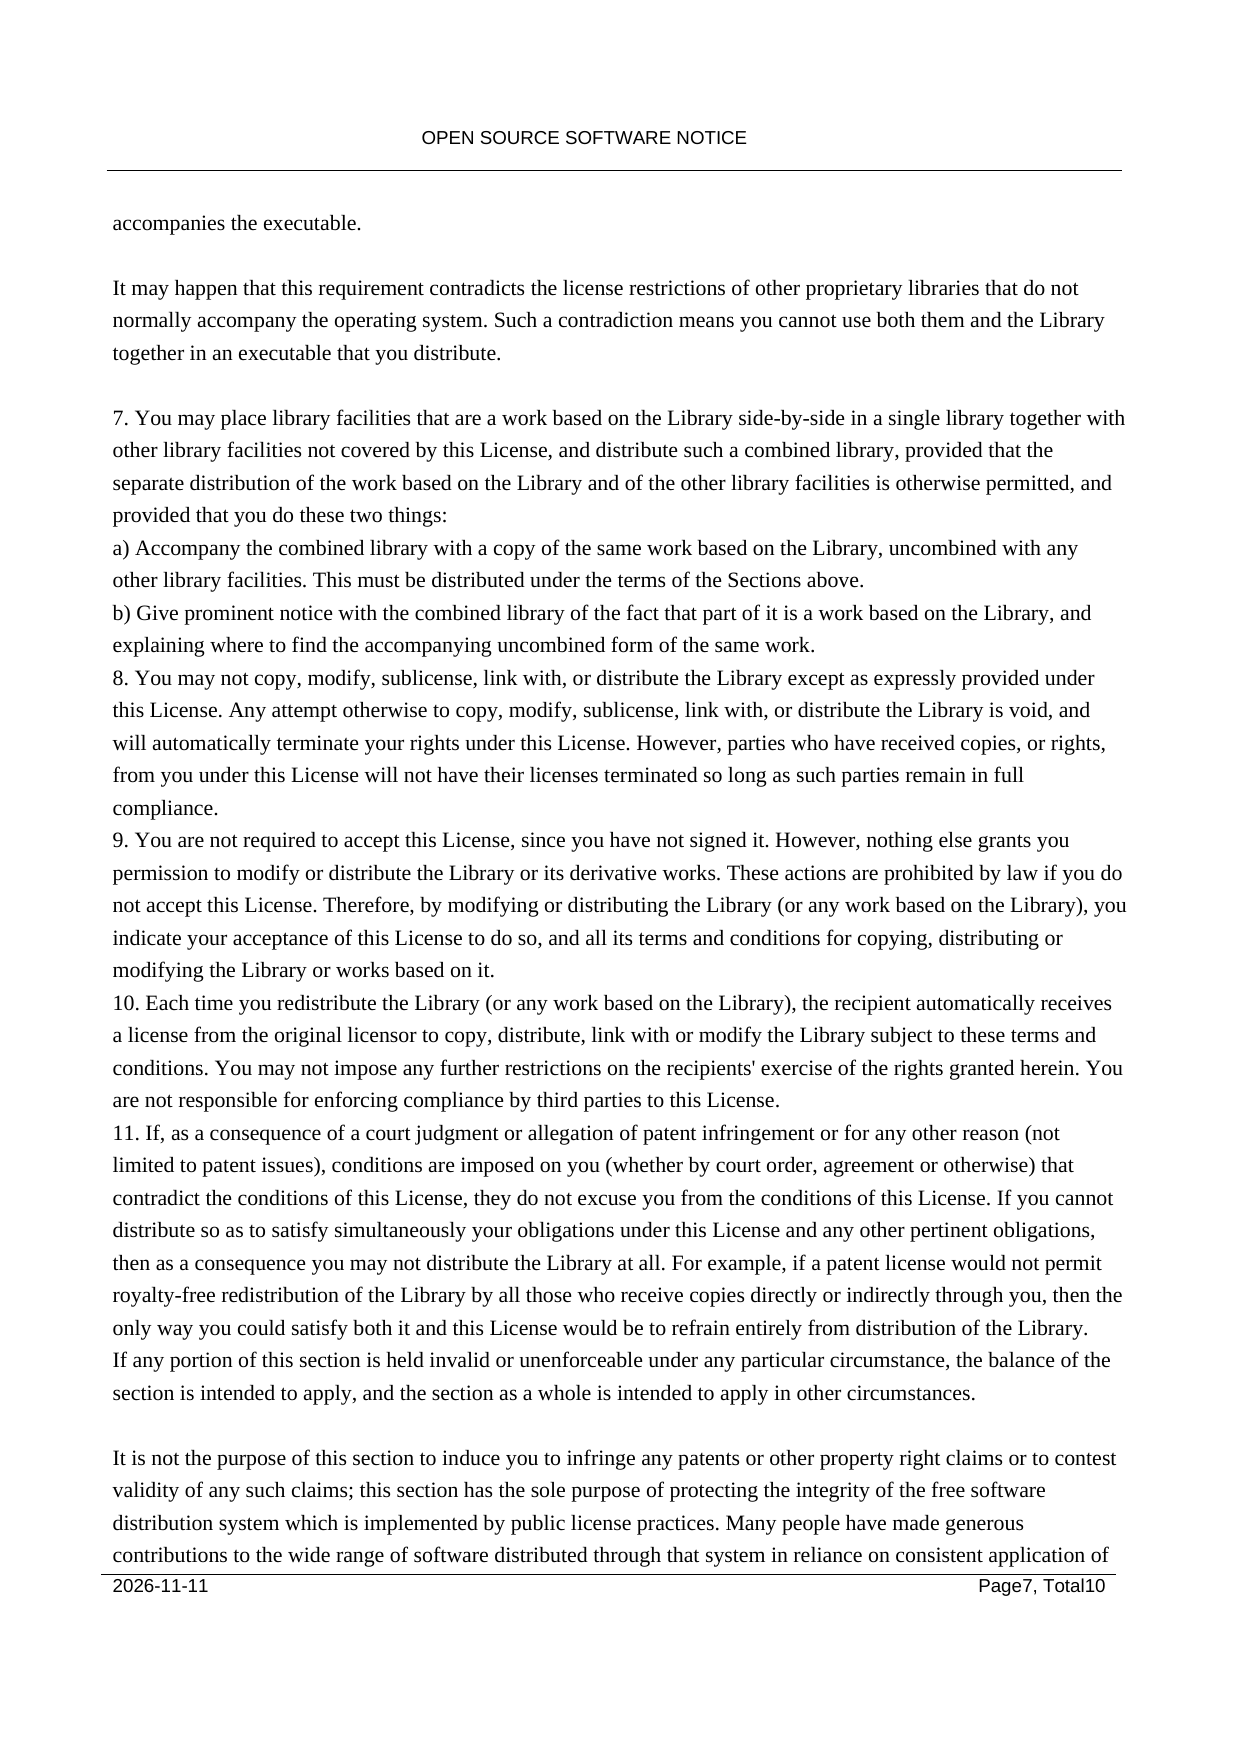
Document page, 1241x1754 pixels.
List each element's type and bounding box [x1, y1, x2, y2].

text [112, 206, 1128, 1571]
